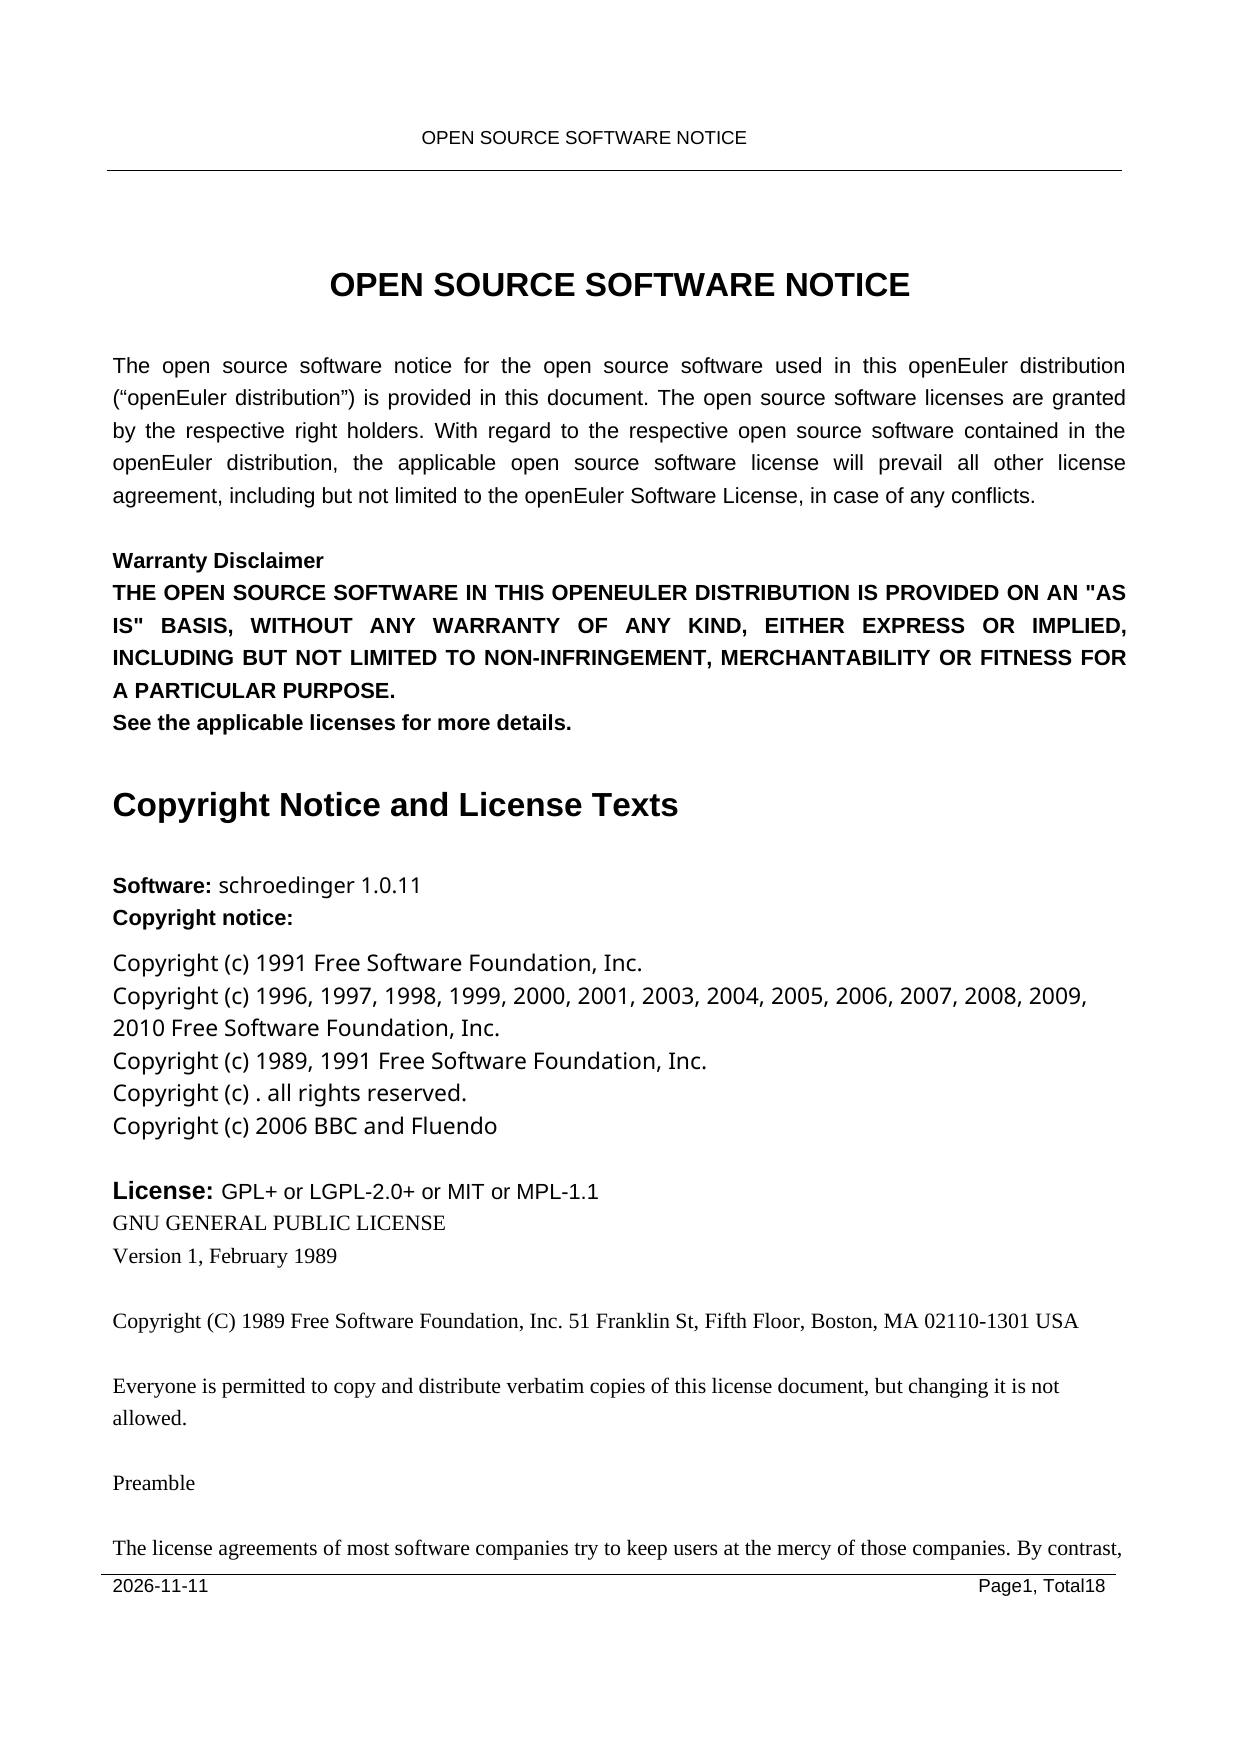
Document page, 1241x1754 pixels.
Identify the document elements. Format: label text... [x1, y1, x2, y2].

title Software: schroedinger 1.0.11 [112, 869, 1128, 901]
text Copyright (c) 1991 Free Software Foundation, Inc. Copyright (c) 1996, 1997, 1998, 1999, 2000, 2001, 2003, 2004, 2005, 2006, 2007, 2008, 2009, 2010 Free Software Foundation, Inc. Copyright (c) 1989, 1991 Free Software Foundation, Inc. Copyright (c) . all rights reserved. Copyright (c) 2006 BBC and Fluendo [112, 947, 1128, 1174]
text License: GPL+ or LGPL-2.0+ or MIT or MPL-1.1 [112, 1174, 1128, 1207]
text Copyright Notice and License Texts [112, 771, 1128, 836]
text Copyright notice: [112, 901, 1128, 934]
text The open source software notice for the open source software used in this openEuler distribution (“openEuler distribution”) is provided in this document. The open source software licenses are granted by the respective right holders. With regard to the respective open source software contained in the openEuler distribution, the applicable open source software license will prevail all other license agreement, including but not limited to the openEuler Software License, in case of any conflicts. [112, 349, 1128, 511]
text THE OPEN SOURCE SOFTWARE IN THIS OPENEULER DISTRIBUTION IS PROVIDED ON AN "AS IS" BASIS, WITHOUT ANY WARRANTY OF ANY KIND, EITHER EXPRESS OR IMPLIED, INCLUDING BUT NOT LIMITED TO NON-INFRINGEMENT, MERCHANTABILITY OR FITNESS FOR A PARTICULAR PURPOSE. See the applicable licenses for more details. [112, 576, 1128, 739]
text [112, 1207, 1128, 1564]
text OPEN SOURCE SOFTWARE NOTICE [112, 251, 1128, 316]
text Warranty Disclaimer [112, 544, 1128, 576]
